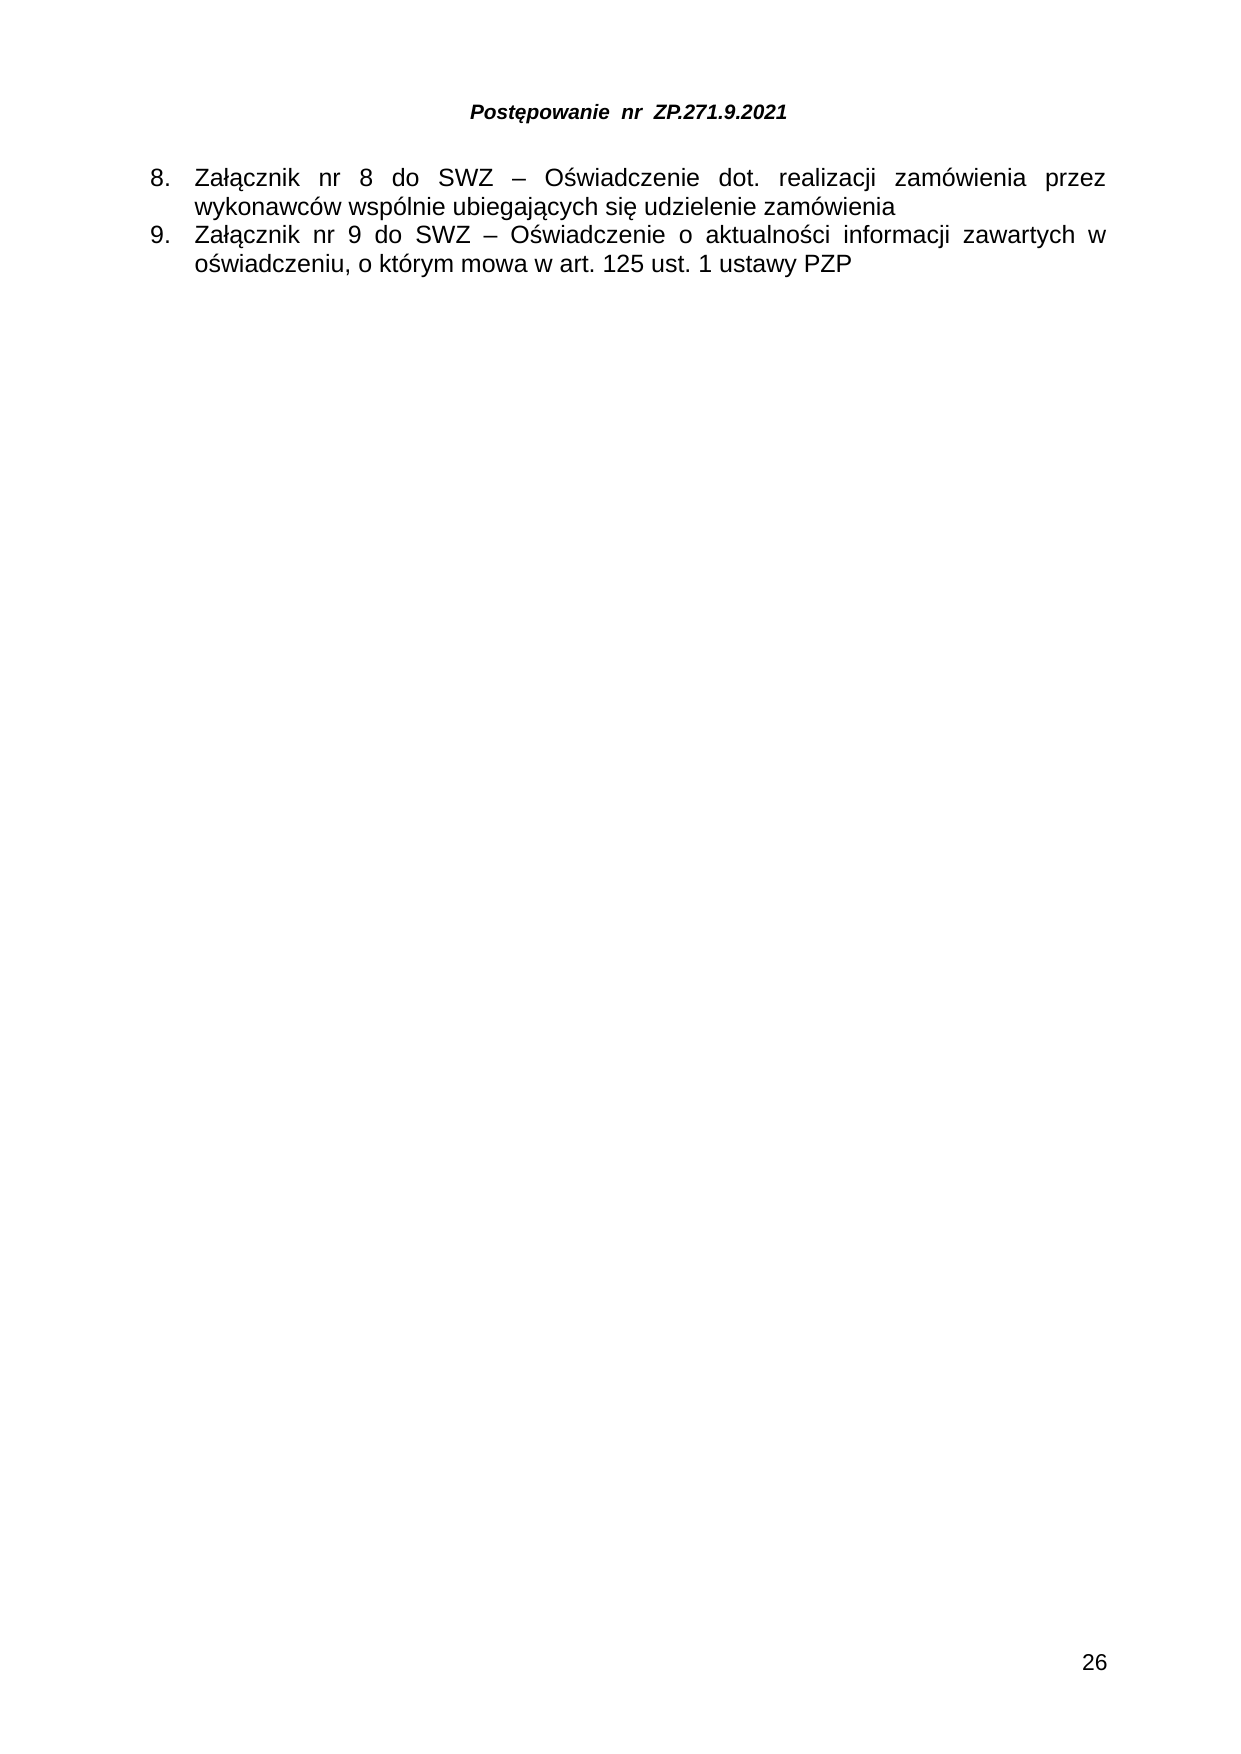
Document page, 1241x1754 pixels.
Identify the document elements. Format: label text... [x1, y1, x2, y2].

list Załącznik nr 9 do SWZ – Oświadczenie o aktualności informacji zawartych w oświadczeniu, o którym mowa w art. 125 ust. 1 ustawy PZP [150, 220, 1107, 278]
list Załącznik nr 8 do SWZ – Oświadczenie dot. realizacji zamówienia przez wykonawców wspólnie ubiegających się udzielenie zamówienia [150, 163, 1107, 220]
